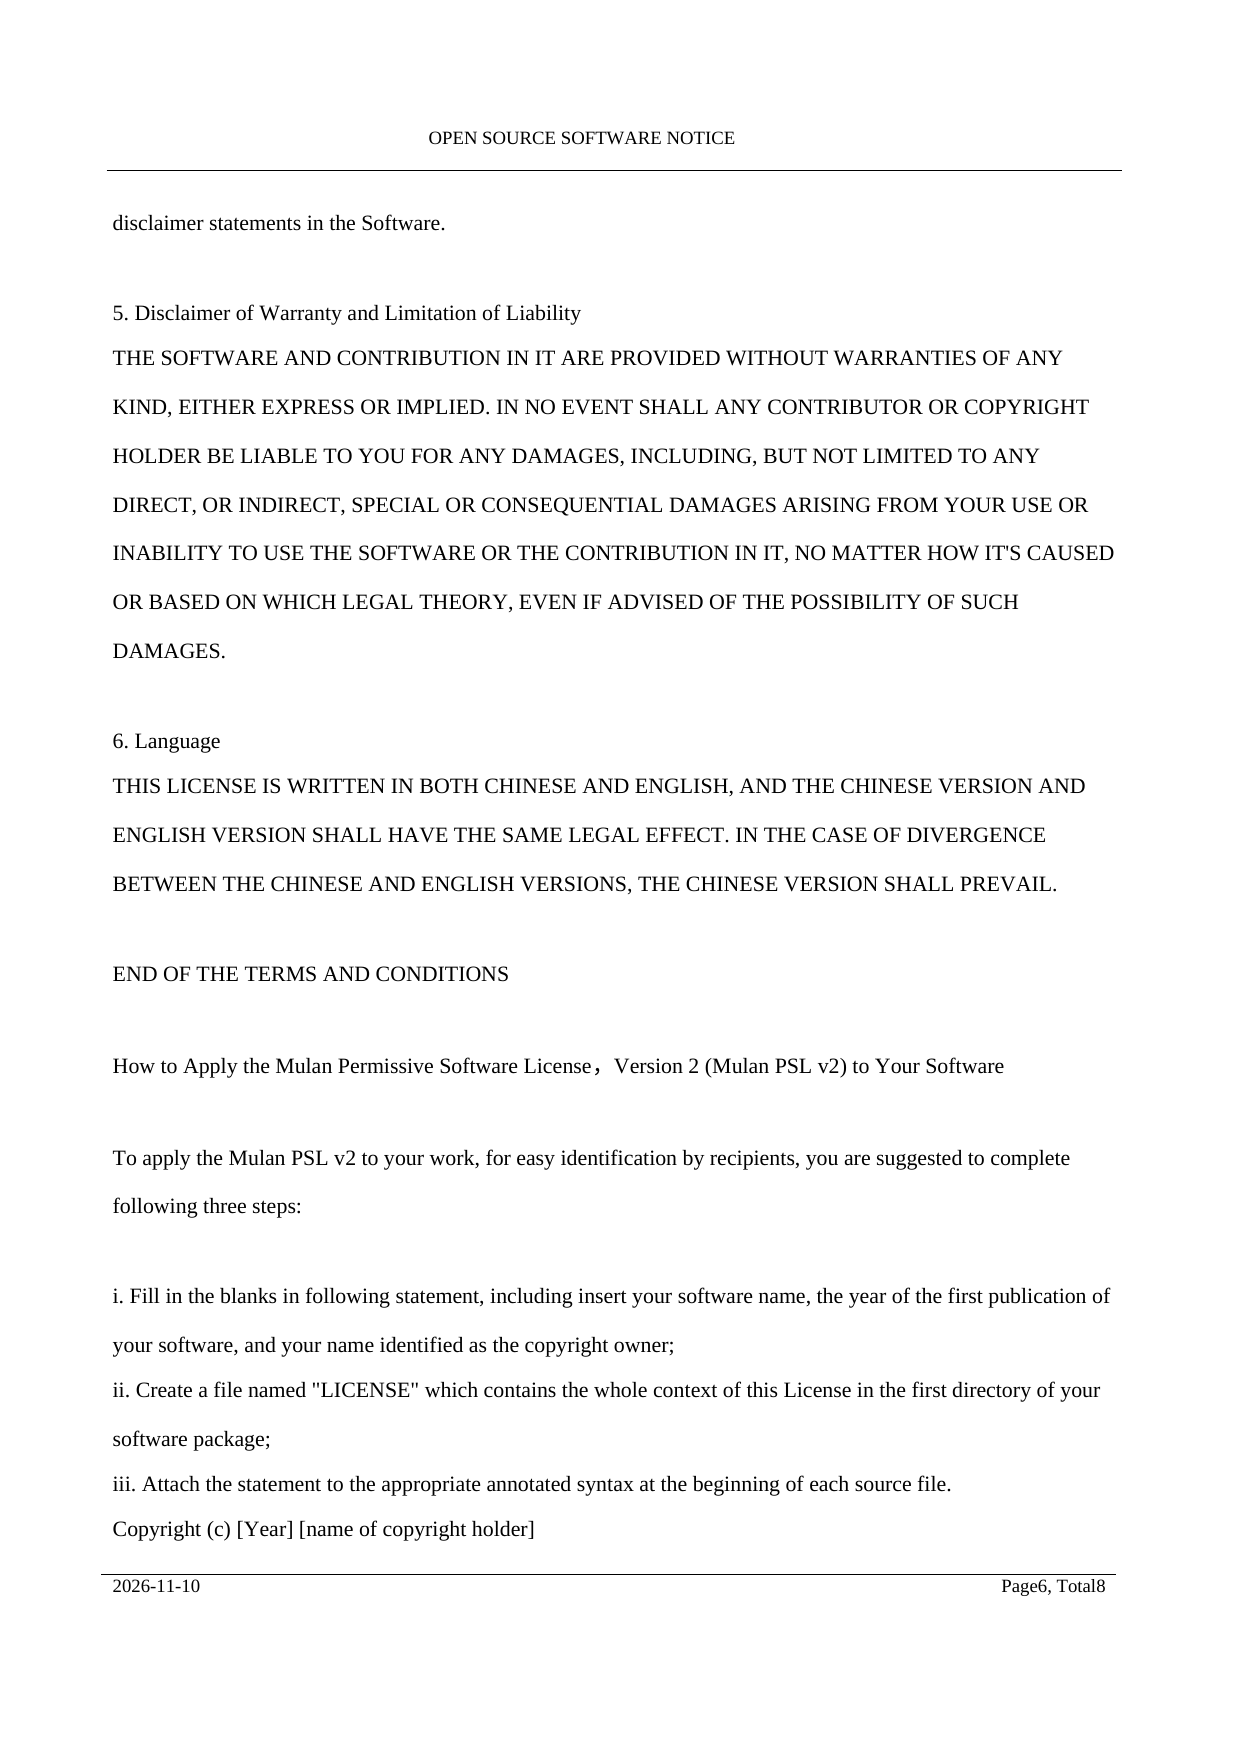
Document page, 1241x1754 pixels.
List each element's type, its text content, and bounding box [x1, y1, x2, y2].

text THIS LICENSE IS WRITTEN IN BOTH CHINESE AND ENGLISH, AND THE CHINESE VERSION AND ENGLISH VERSION SHALL HAVE THE SAME LEGAL EFFECT. IN THE CASE OF DIVERGENCE BETWEEN THE CHINESE AND ENGLISH VERSIONS, THE CHINESE VERSION SHALL PREVAIL. [112, 769, 1128, 899]
text 6. Language [112, 724, 1128, 757]
text i. Fill in the blanks in following statement, including insert your software name, the year of the first publication of your software, and your name identified as the copyright owner; [112, 1280, 1128, 1361]
text How to Apply the Mulan Permissive Software License，Version 2 (Mulan PSL v2) to Your Software [112, 1047, 1128, 1080]
text ii. Create a file named "LICENSE" which contains the whole context of this License in the first directory of your software package; [112, 1374, 1128, 1455]
text END OF THE TERMS AND CONDITIONS [112, 957, 1128, 990]
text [112, 206, 1128, 239]
text THE SOFTWARE AND CONTRIBUTION IN IT ARE PROVIDED WITHOUT WARRANTIES OF ANY KIND, EITHER EXPRESS OR IMPLIED. IN NO EVENT SHALL ANY CONTRIBUTOR OR COPYRIGHT HOLDER BE LIABLE TO YOU FOR ANY DAMAGES, INCLUDING, BUT NOT LIMITED TO ANY DIRECT, OR INDIRECT, SPECIAL OR CONSEQUENTIAL DAMAGES ARISING FROM YOUR USE OR INABILITY TO USE THE SOFTWARE OR THE CONTRIBUTION IN IT, NO MATTER HOW IT'S CAUSED OR BASED ON WHICH LEGAL THEORY, EVEN IF ADVISED OF THE POSSIBILITY OF SUCH DAMAGES. [112, 342, 1128, 667]
text iii. Attach the statement to the appropriate annotated syntax at the beginning of each source file. [112, 1467, 1128, 1500]
text To apply the Mulan PSL v2 to your work, for easy identification by recipients, you are suggested to complete following three steps: [112, 1141, 1128, 1222]
text 5. Disclaimer of Warranty and Limitation of Liability [112, 297, 1128, 329]
text Copyright (c) [Year] [name of copyright holder] [112, 1513, 1128, 1545]
